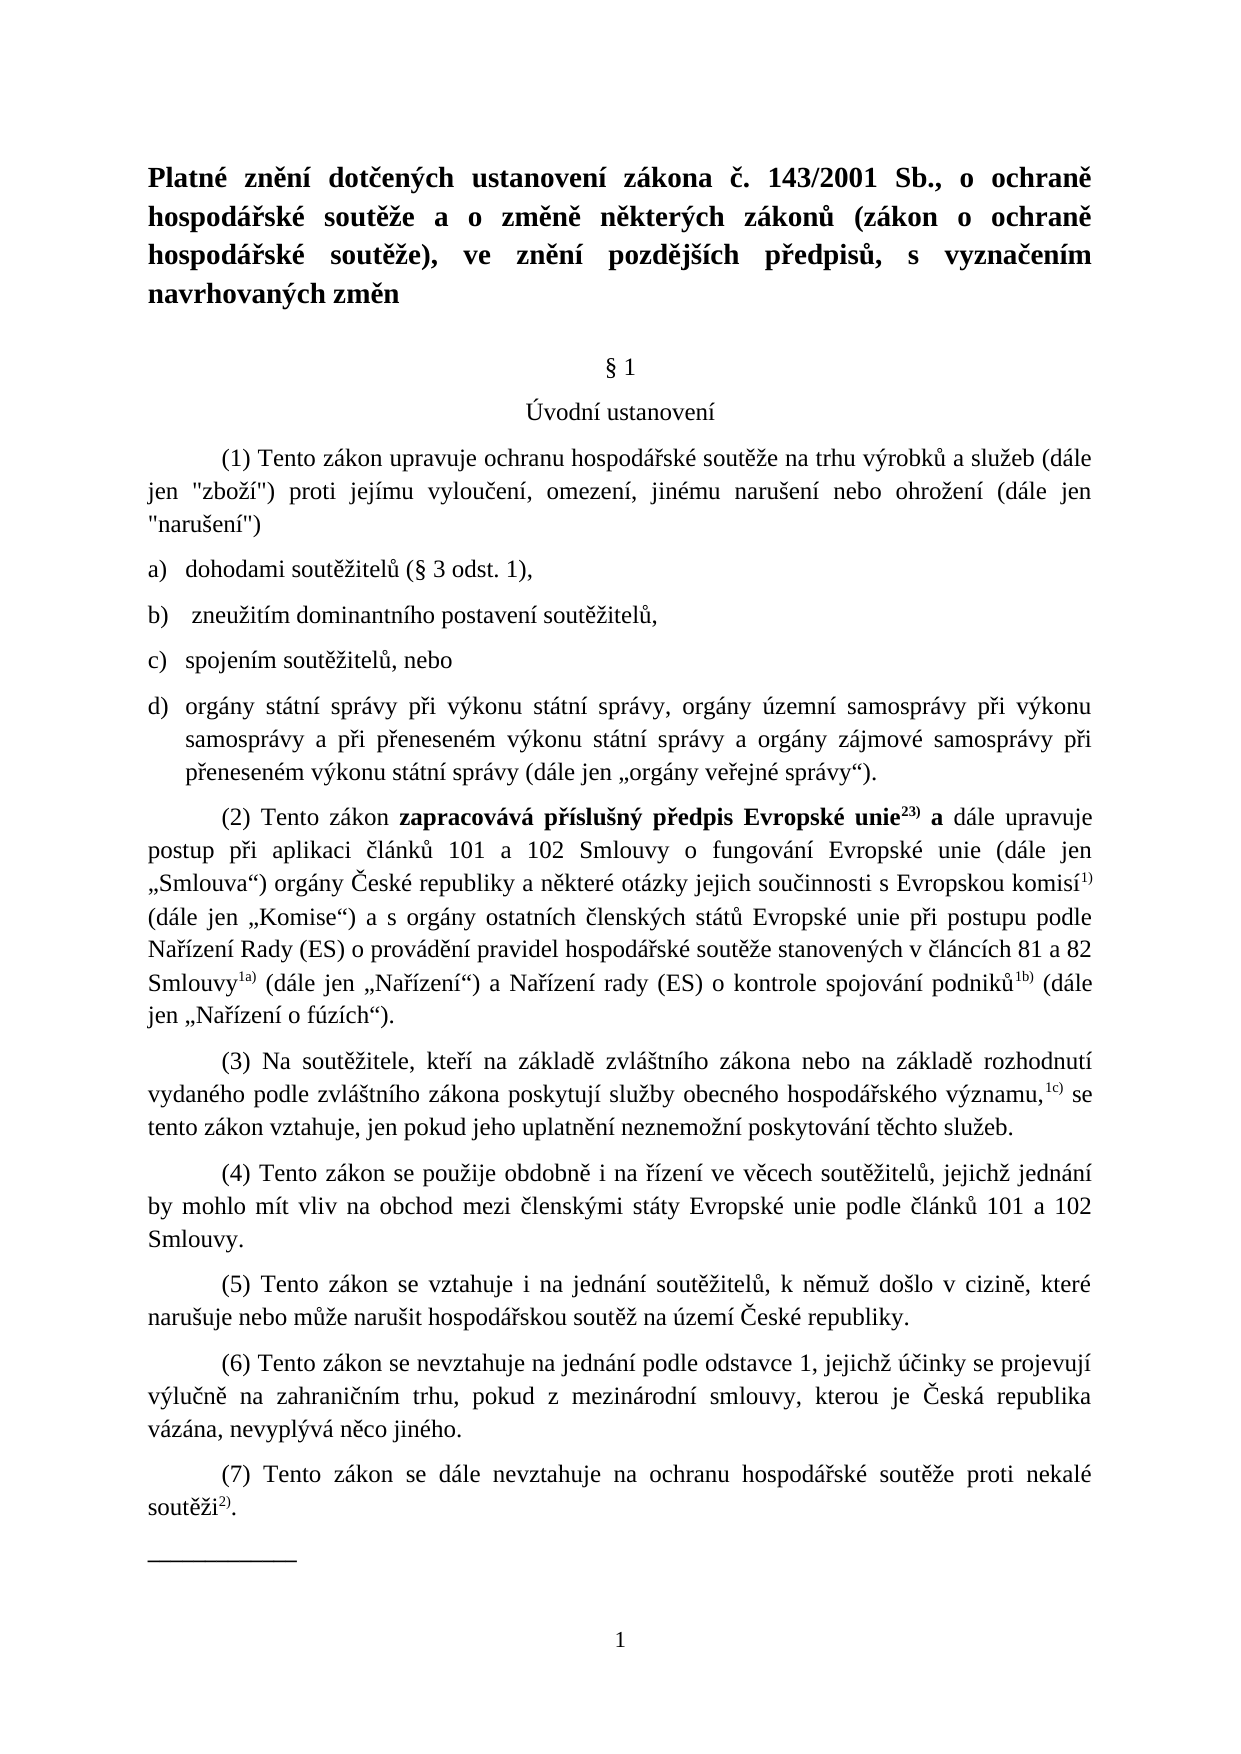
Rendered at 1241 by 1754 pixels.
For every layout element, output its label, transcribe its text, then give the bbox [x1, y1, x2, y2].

text _____________ [148, 1538, 1093, 1564]
text (6) Tento zákon se nevztahuje na jednání podle odstavce 1, jejichž účinky se projevují výlučně na zahraničním trhu, pokud z mezinárodní smlouvy, kterou je Česká republika vázána, nevyplývá něco jiného. [148, 1348, 1093, 1443]
text (1) Tento zákon upravuje ochranu hospodářské soutěže na trhu výrobků a služeb (dále jen "zboží") proti jejímu vyloučení, omezení, jinému narušení nebo ohrožení (dále jen "narušení") [148, 443, 1093, 538]
subtitle Platné znění dotčených ustanovení zákona č. 143/2001 Sb., o ochraně hospodářské soutěže a o změně některých zákonů (zákon o ochraně hospodářské soutěže), ve znění pozdějších předpisů, s vyznačením navrhovaných změn [148, 160, 1093, 309]
text (5) Tento zákon se vztahuje i na jednání soutěžitelů, k němuž došlo v cizině, které narušuje nebo může narušit hospodářskou soutěž na území České republiky. [148, 1269, 1093, 1331]
text § 1 [148, 352, 1093, 381]
list zneužitím dominantního postavení soutěžitelů, [148, 600, 1093, 629]
text (7) Tento zákon se dále nevztahuje na ochranu hospodářské soutěže proti nekalé soutěži2). [148, 1459, 1093, 1521]
text (3) Na soutěžitele, kteří na základě zvláštního zákona nebo na základě rozhodnutí vydaného podle zvláštního zákona poskytují služby obecného hospodářského významu,1c) se tento zákon vztahuje, jen pokud jeho uplatnění neznemožní poskytování těchto služeb. [148, 1046, 1093, 1141]
text (4) Tento zákon se použije obdobně i na řízení ve věcech soutěžitelů, jejichž jednání by mohlo mít vliv na obchod mezi členskými státy Evropské unie podle článků 101 a 102 Smlouvy. [148, 1158, 1093, 1252]
list orgány státní správy při výkonu státní správy, orgány územní samosprávy při výkonu samosprávy a při přeneseném výkonu státní správy a orgány zájmové samosprávy při přeneseném výkonu státní správy (dále jen „orgány veřejné správy“). [148, 691, 1093, 786]
list dohodami soutěžitelů (§ 3 odst. 1), [148, 554, 1093, 583]
text Úvodní ustanovení [148, 397, 1093, 426]
text (2) Tento zákon zapracovává příslušný předpis Evropské unie23) a dále upravuje postup při aplikaci článků 101 a 102 Smlouvy o fungování Evropské unie (dále jen „Smlouva“) orgány České republiky a některé otázky jejich součinnosti s Evropskou komisí1) (dále jen „Komise“) a s orgány ostatních členských států Evropské unie při postupu podle Nařízení Rady (ES) o provádění pravidel hospodářské soutěže stanovených v článcích 81 a 82 Smlouvy1a) (dále jen „Nařízení“) a Nařízení rady (ES) o kontrole spojování podniků1b) (dále jen „Nařízení o fúzích“). [148, 802, 1093, 1029]
list spojením soutěžitelů, nebo [148, 645, 1093, 674]
